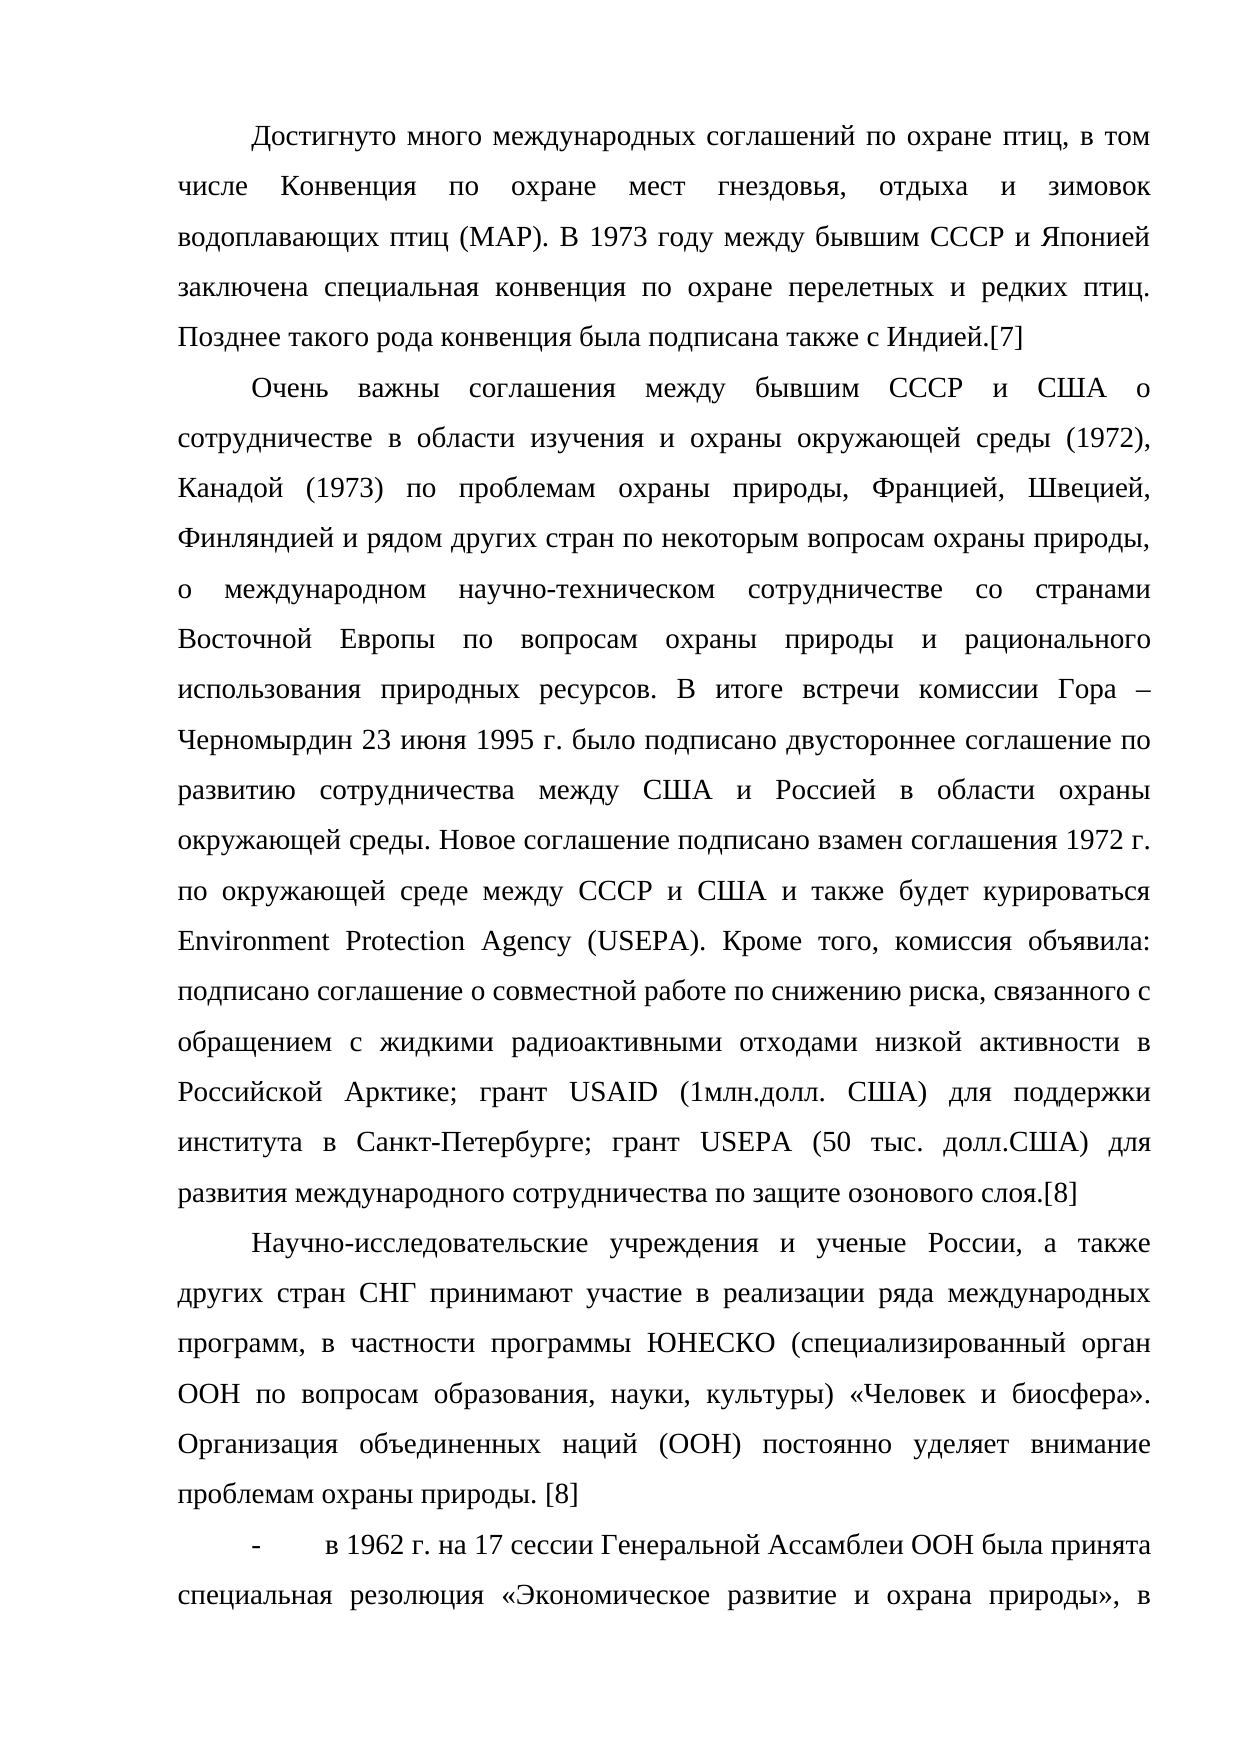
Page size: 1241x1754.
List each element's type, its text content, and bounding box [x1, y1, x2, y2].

text Достигнуто много международных соглашений по охране птиц, в том числе Конвенция по охране мест гнездовья, отдыха и зимовок водоплавающих птиц (МАР). В 1973 году между бывшим СССР и Японией заключена специальная конвенция по охране перелетных и редких птиц. Позднее такого рода конвенция была подписана также с Индией.[7] [177, 118, 1152, 353]
text Очень важны соглашения между бывшим СССР и США о сотрудничестве в области изучения и охраны окружающей среды (1972), Канадой (1973) по проблемам охраны природы, Францией, Швецией, Финляндией и рядом других стран по некоторым вопросам охраны природы, о международном научно-техническом сотрудничестве со странами Восточной Европы по вопросам охраны природы и рационального использования природных ресурсов. В итоге встречи комиссии Гора – Черномырдин 23 июня . было подписано двустороннее соглашение по развитию сотрудничества между США и Россией в области охраны окружающей среды. Новое соглашение подписано взамен соглашения . по окружающей среде между СССР и США и также будет курироваться Environment Protection Agency (USEPA). Кроме того, комиссия объявила: подписано соглашение о совместной работе по снижению риска, связанного с обращением с жидкими радиоактивными отходами низкой активности в Российской Арктике; грант USAID (1млн.долл. США) для поддержки института в Санкт-Петербурге; грант USEPA (50 тыс. долл.США) для развития международного сотрудничества по защите озонового слоя.[8] [177, 370, 1152, 1208]
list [177, 1527, 1152, 1611]
text Научно-исследовательские учреждения и ученые России, а также других стран СНГ принимают участие в реализации ряда международных программ, в частности программы ЮНЕСКО (специализированный орган ООН по вопросам образования, науки, культуры) «Человек и биосфера». Организация объединенных наций (ООН) постоянно уделяет внимание проблемам охраны природы. [8] [177, 1225, 1152, 1510]
